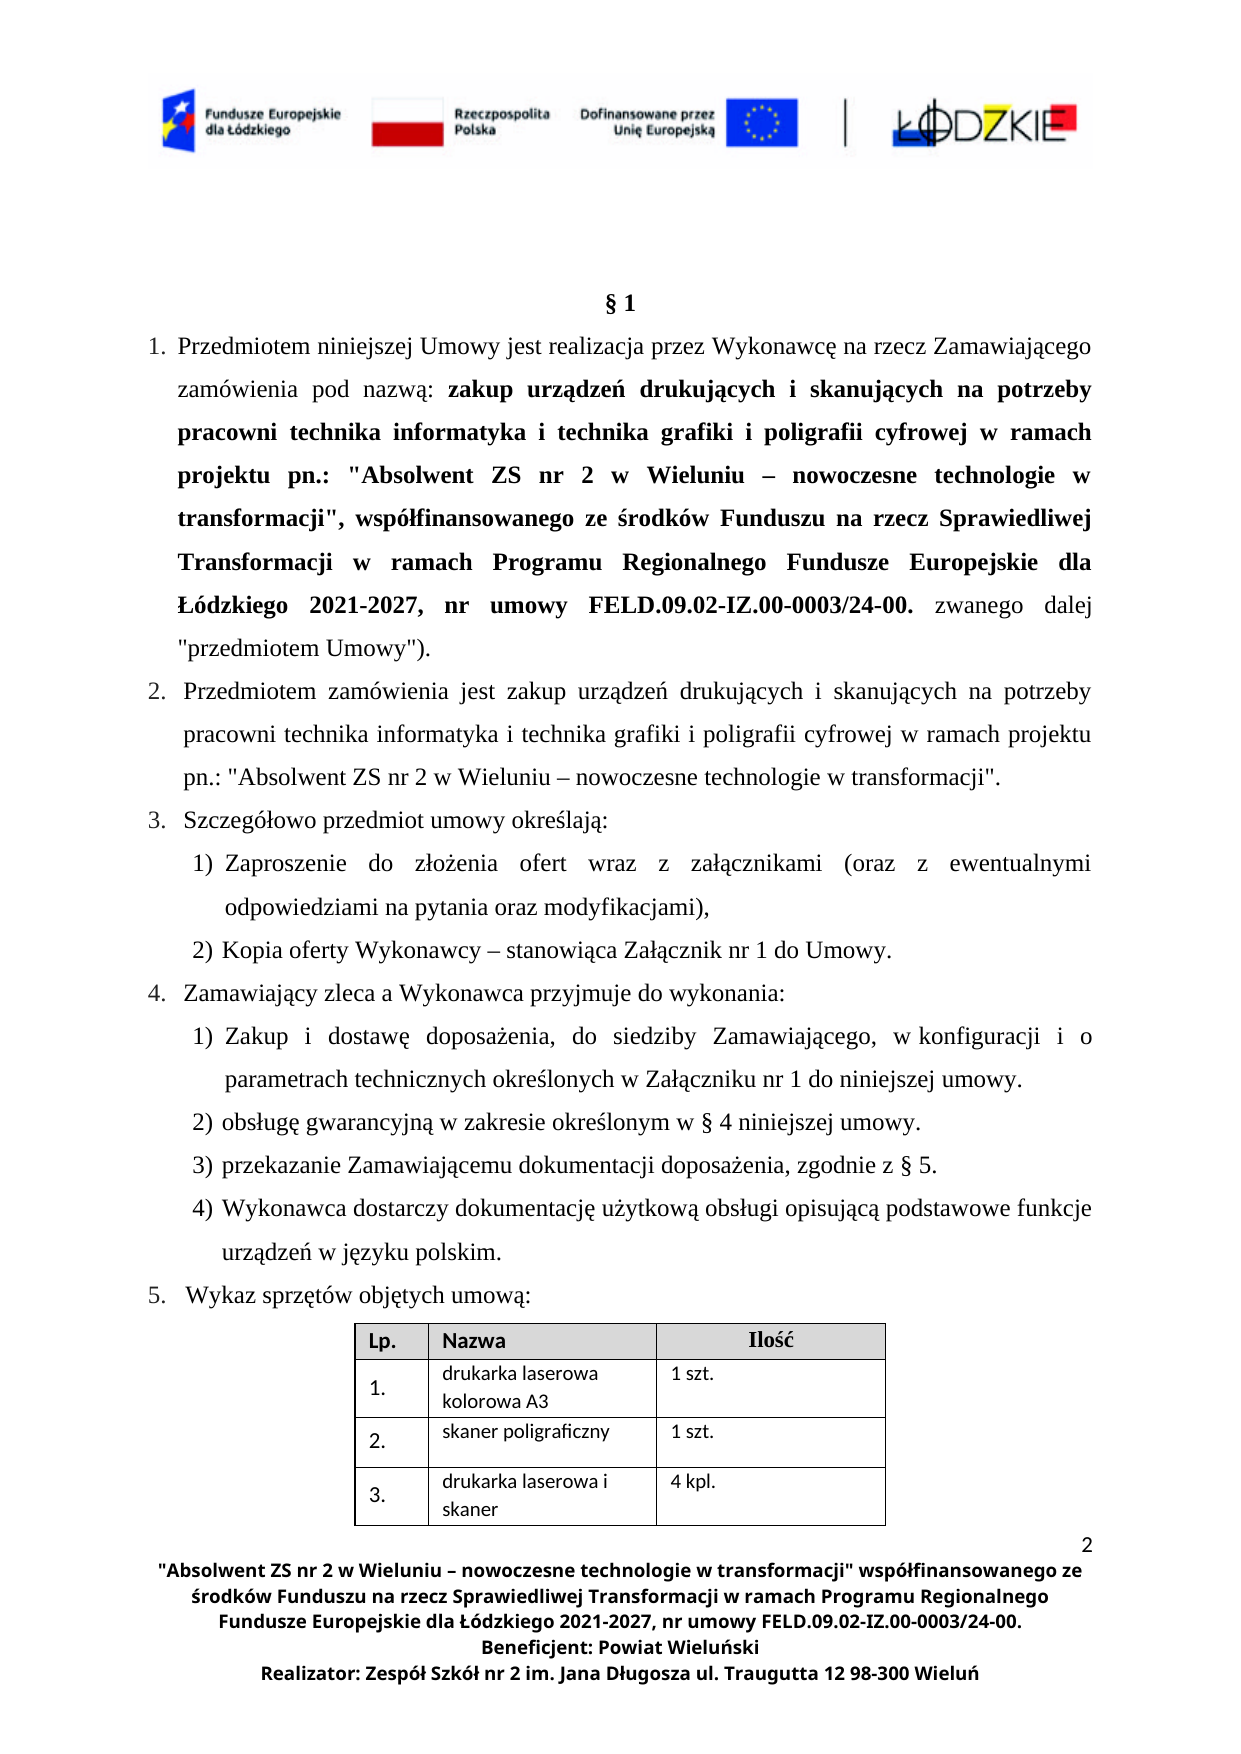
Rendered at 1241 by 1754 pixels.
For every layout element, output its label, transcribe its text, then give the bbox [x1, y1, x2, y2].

table_cell drukarka laserowa i skaner [429, 1468, 656, 1525]
list obsługę gwarancyjną w zakresie określonym w 4 niniejszej umowy. [192, 1107, 1092, 1136]
picture [147, 73, 1093, 169]
table_header Nazwa [429, 1324, 656, 1359]
list Zakup i dostawę doposażenia, do siedziby Zamawiającego, w konfiguracji i o parametrach technicznych określonych w Załączniku nr 1 do niniejszej umowy. [192, 1021, 1092, 1093]
list Przedmiotem niniejszej Umowy jest realizacja przez Wykonawcę na rzecz Zamawiającego zamówienia pod nazwą: zakup urządzeń drukujących i skanujących na potrzeby pracowni technika informatyka i technika grafiki i poligrafii cyfrowej w ramach projektu pn.: "Absolwent ZS nr 2 w Wieluniu – nowoczesne technologie w transformacji", współfinansowanego ze środków Funduszu na rzecz Sprawiedliwej Transformacji w ramach Programu Regionalnego Fundusze Europejskie dla Łódzkiego 2021-2027, nr umowy FELD.09.02-IZ.00-0003/24-00. zwanego dalej "przedmiotem Umowy"). [148, 331, 1092, 662]
list przekazanie Zamawiającemu dokumentacji doposażenia, zgodnie z 5. [192, 1150, 1092, 1179]
table_header Lp. [356, 1324, 428, 1359]
table_cell 3. [356, 1468, 428, 1525]
list Wykaz sprzętów objętych umową: [148, 1280, 1092, 1308]
list Zaproszenie do złożenia ofert wraz z załącznikami (oraz z ewentualnymi odpowiedziami na pytania oraz modyfikacjami), [192, 848, 1092, 920]
table_cell 1 szt. [657, 1360, 885, 1417]
table_cell skaner poligraficzny [429, 1418, 656, 1467]
list Kopia oferty Wykonawcy – stanowiąca Załącznik nr 1 do Umowy. [192, 935, 1092, 963]
text § 1 [148, 288, 1092, 317]
table_cell 1 szt. [657, 1418, 885, 1467]
table_cell drukarka laserowa kolorowa A3 [429, 1360, 656, 1417]
table_cell 2. [356, 1418, 428, 1467]
table_header Ilość [657, 1324, 885, 1359]
list Przedmiotem zamówienia jest zakup urządzeń drukujących i skanujących na potrzeby pracowni technika informatyka i technika grafiki i poligrafii cyfrowej w ramach projektu pn.: "Absolwent ZS nr 2 w Wieluniu – nowoczesne technologie w transformacji". [148, 676, 1092, 791]
list Zamawiający zleca a Wykonawca przyjmuje do wykonania: [148, 978, 1092, 1007]
table_cell 1. [356, 1360, 428, 1417]
list Szczegółowo przedmiot umowy określają: [148, 805, 1092, 834]
table_cell 4 kpl. [657, 1468, 885, 1525]
list Wykonawca dostarczy dokumentację użytkową obsługi opisującą podstawowe funkcje urządzeń w języku polskim. [192, 1193, 1092, 1265]
